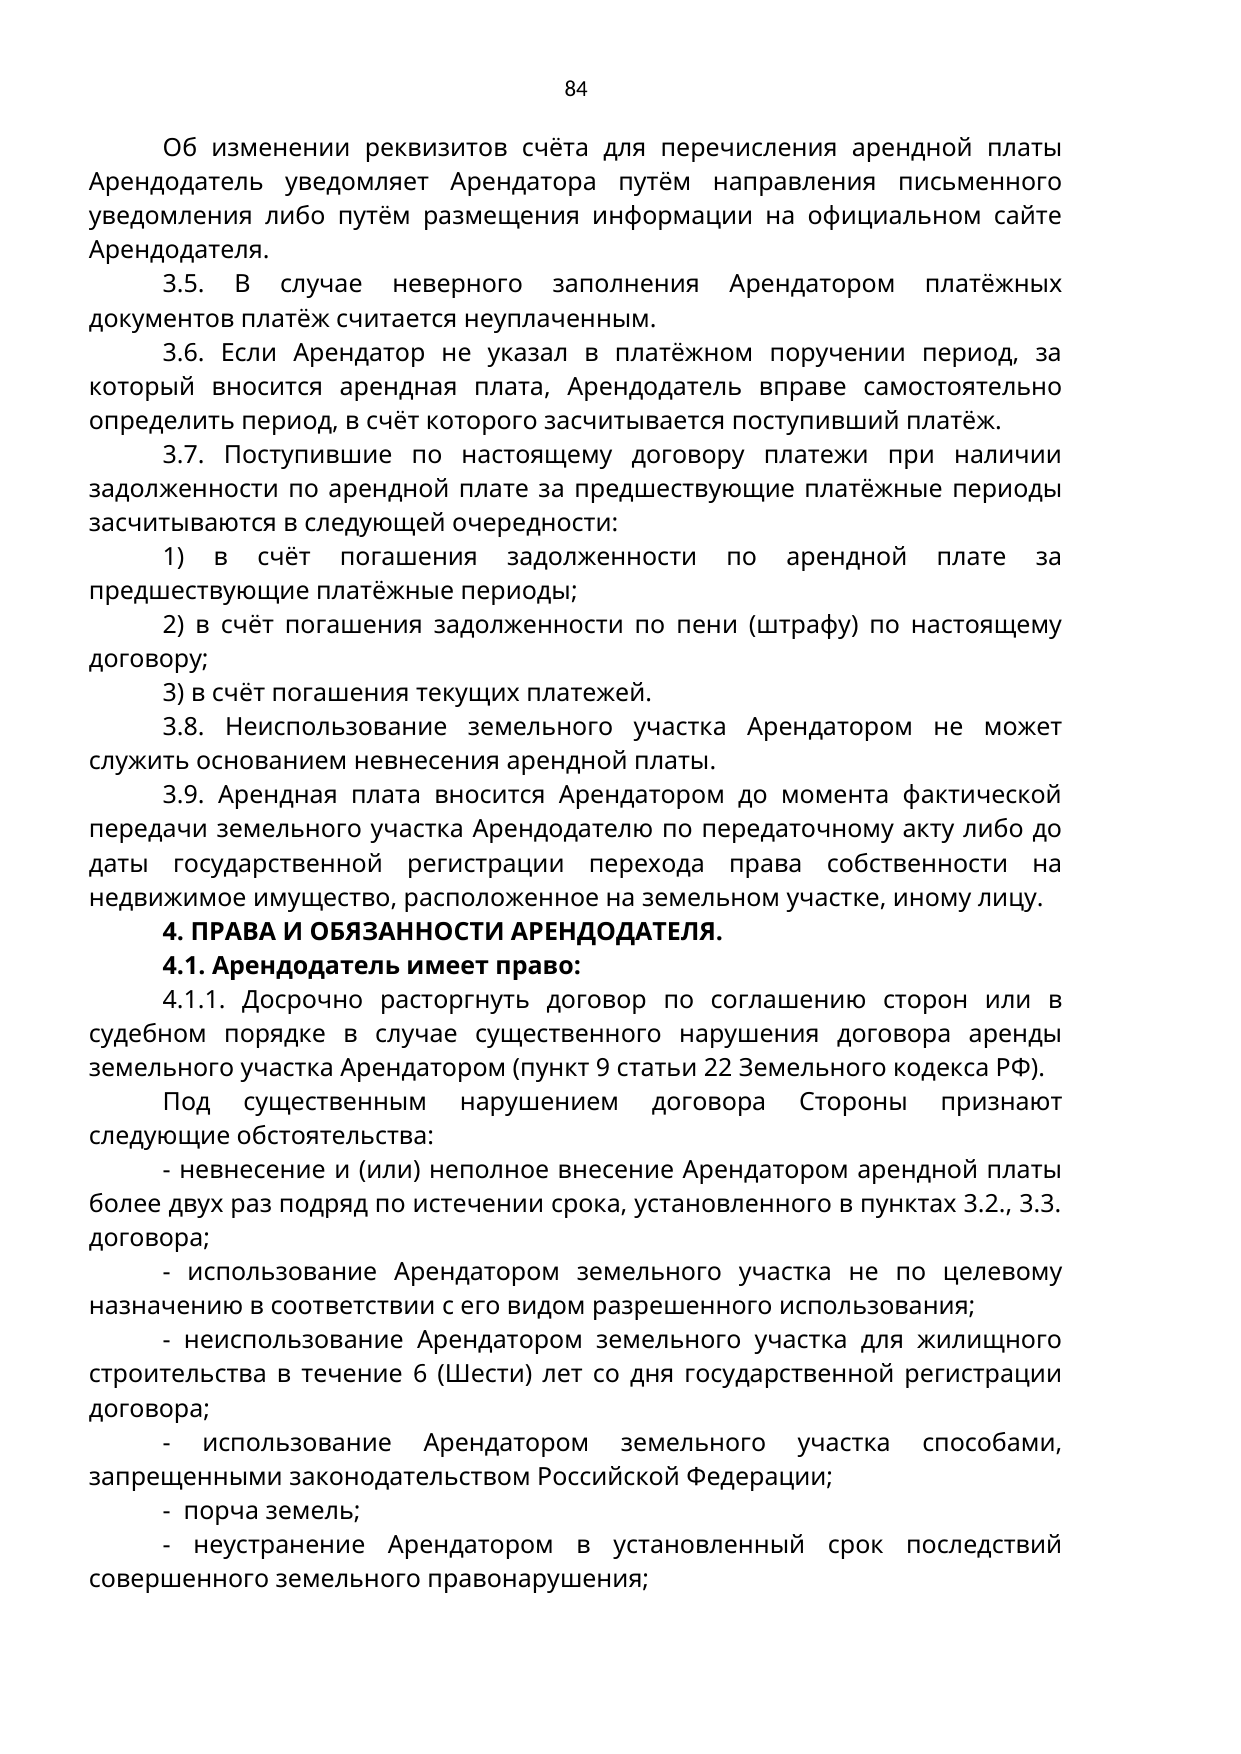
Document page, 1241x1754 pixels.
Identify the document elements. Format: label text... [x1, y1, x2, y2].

text - неустранение Арендатором в установленный срок последствий совершенного земельного правонарушения; [89, 1526, 1063, 1594]
text Под существенным нарушением договора Стороны признают следующие обстоятельства: [89, 1084, 1063, 1152]
text - порча земель; [89, 1492, 1063, 1526]
text 3.5. В случае неверного заполнения Арендатором платёжных документов платёж считается неуплаченным. [89, 266, 1063, 334]
text 3.7. Поступившие по настоящему договору платежи при наличии задолженности по арендной плате за предшествующие платёжные периоды засчитываются в следующей очередности: [89, 436, 1063, 539]
text - использование Арендатором земельного участка не по целевому назначению в соответствии с его видом разрешенного использования; [89, 1254, 1063, 1322]
text 3) в счёт погашения текущих платежей. [89, 675, 1063, 709]
text 3.9. Арендная плата вносится Арендатором до момента фактической передачи земельного участка Арендодателю по передаточному акту либо до даты государственной регистрации перехода права собственности на недвижимое имущество, расположенное на земельном участке, иному лицу. [89, 777, 1063, 913]
text - неиспользование Арендатором земельного участка для жилищного строительства в течение 6 (Шести) лет со дня государственной регистрации договора; [89, 1322, 1063, 1424]
text 4. ПРАВА И ОБЯЗАННОСТИ АРЕНДОДАТЕЛЯ. [89, 913, 1063, 947]
text 3.6. Если Арендатор не указал в платёжном поручении период, за который вносится арендная плата, Арендодатель вправе самостоятельно определить период, в счёт которого засчитывается поступивший платёж. [89, 334, 1063, 436]
text 4.1.1. Досрочно расторгнуть договор по соглашению сторон или в судебном порядке в случае существенного нарушения договора аренды земельного участка Арендатором (пункт 9 статьи 22 Земельного кодекса РФ). [89, 981, 1063, 1084]
text 3.8. Неиспользование земельного участка Арендатором не может служить основанием невнесения арендной платы. [89, 709, 1063, 777]
text - использование Арендатором земельного участка способами, запрещенными законодательством Российской Федерации; [89, 1424, 1063, 1492]
text Об изменении реквизитов счёта для перечисления арендной платы Арендодатель уведомляет Арендатора путём направления письменного уведомления либо путём размещения информации на официальном сайте Арендодателя. [89, 130, 1063, 266]
text - невнесение и (или) неполное внесение Арендатором арендной платы более двух раз подряд по истечении срока, установленного в пунктах 3.2., 3.3. договора; [89, 1152, 1063, 1254]
text 1) в счёт погашения задолженности по арендной плате за предшествующие платёжные периоды; [89, 539, 1063, 607]
text 2) в счёт погашения задолженности по пени (штрафу) по настоящему договору; [89, 607, 1063, 675]
text 4.1. Арендодатель имеет право: [89, 947, 1063, 981]
